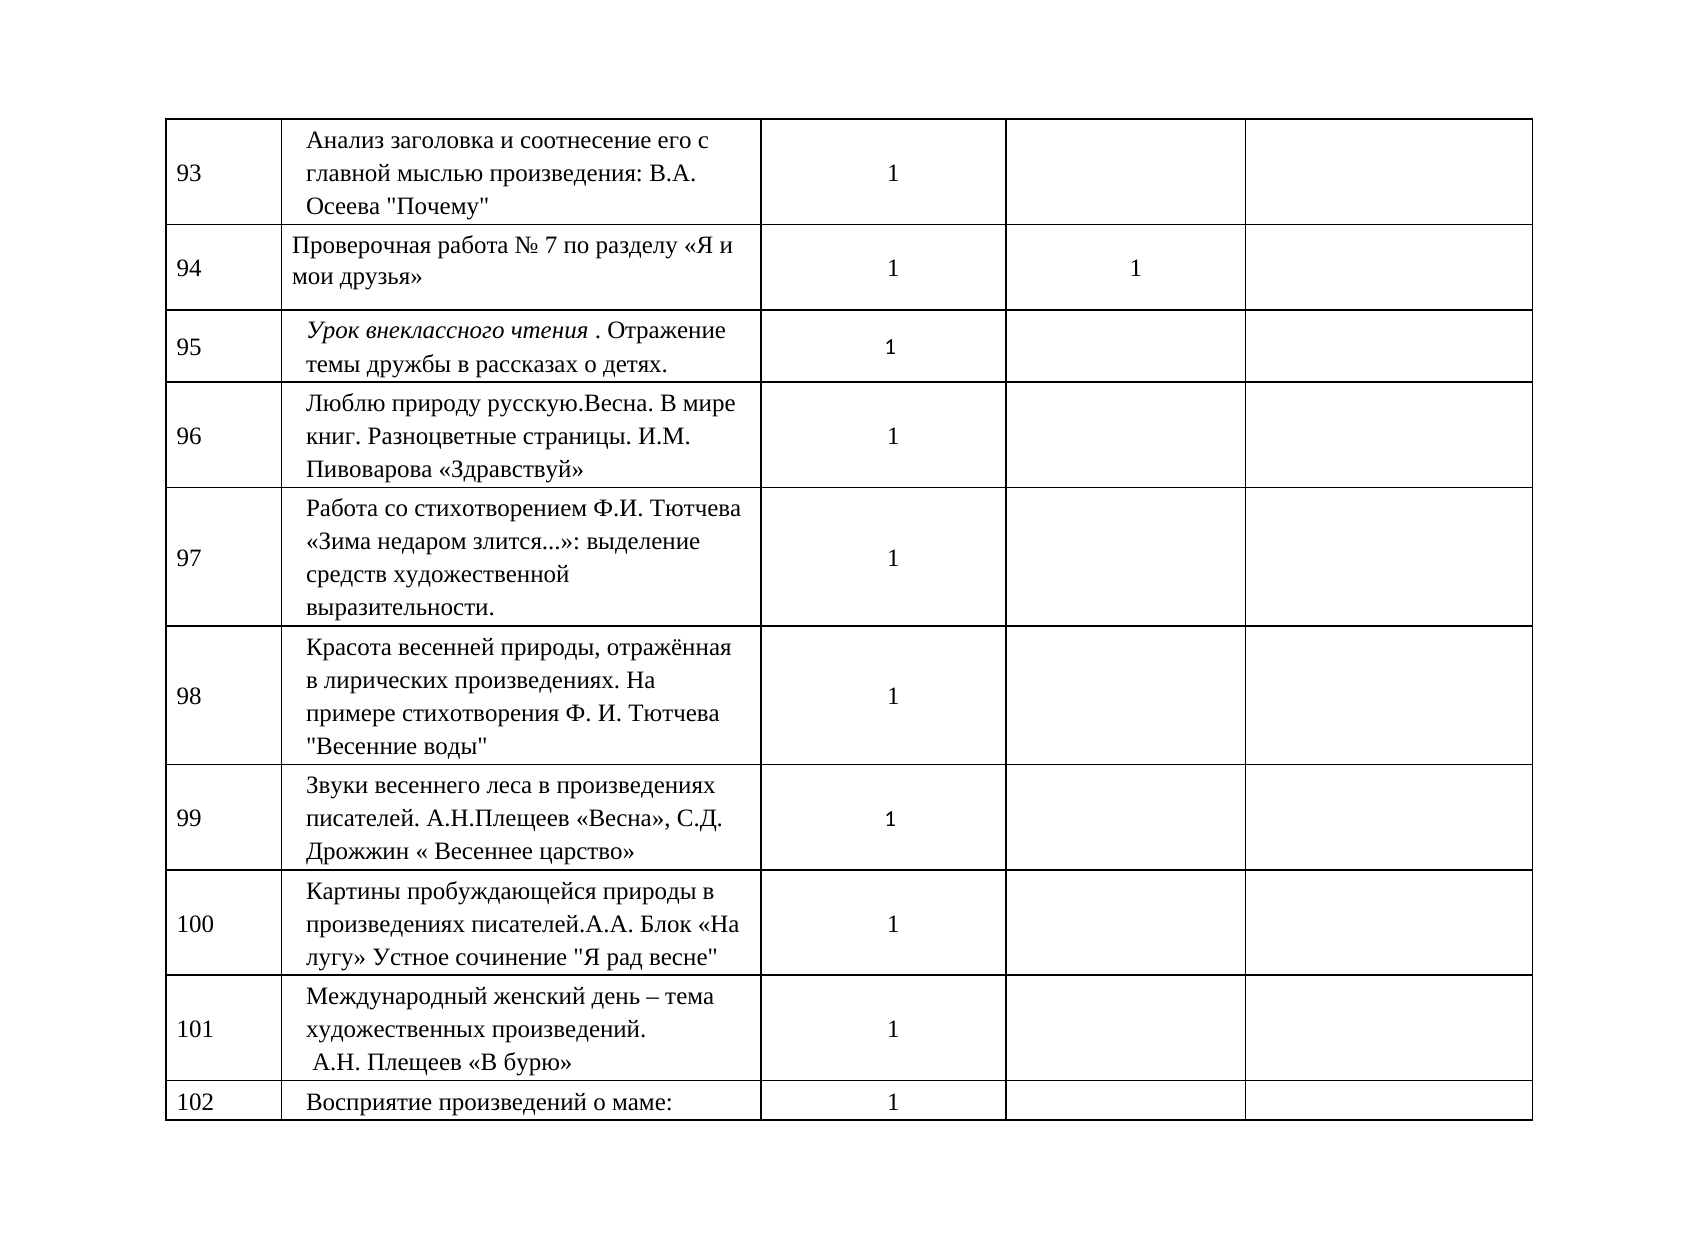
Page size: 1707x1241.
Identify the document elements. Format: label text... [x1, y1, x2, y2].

table_cell 1 [762, 225, 1005, 309]
table_cell 1 [762, 765, 1005, 869]
table_cell 98 [167, 627, 281, 763]
table_cell Люблю природу русскую.Весна. В мире книг. Разноцветные страницы. И.М. Пивоварова «Здравствуй» [282, 383, 760, 487]
table_cell 102 [167, 1081, 281, 1119]
table_cell 101 [167, 976, 281, 1080]
table_cell [1246, 488, 1532, 625]
table_cell 1 [762, 488, 1005, 625]
table_cell [1007, 488, 1245, 625]
table_cell Анализ заголовка и соотнесение его с главной мыслью произведения: В.А. Осеева "Почему" [282, 120, 760, 223]
table_cell 1 [762, 120, 1005, 223]
table_cell [1007, 976, 1245, 1080]
table_cell Работа со стихотворением Ф.И. Тютчева «Зима недаром злится...»: выделение средств художественной выразительности. [282, 488, 760, 625]
table_cell [1246, 1081, 1532, 1119]
table_cell 1 [1007, 225, 1245, 309]
table_cell [1246, 311, 1532, 381]
table_cell 97 [167, 488, 281, 625]
table_cell 93 [167, 120, 281, 223]
table_cell [1246, 765, 1532, 869]
table_cell 95 [167, 311, 281, 381]
table_cell 1 [762, 976, 1005, 1080]
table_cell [282, 1081, 760, 1119]
table_cell [1007, 311, 1245, 381]
table_cell [1007, 1081, 1245, 1119]
table_cell 99 [167, 765, 281, 869]
table_cell [1246, 627, 1532, 763]
table_cell [1007, 627, 1245, 763]
table_cell Проверочная работа № 7 по разделу «Я и мои друзья» [282, 225, 760, 309]
table_cell Картины пробуждающейся природы в произведениях писателей.А.А. Блок «На лугу» Устное сочинение "Я рад весне" [282, 871, 760, 974]
table_cell [1007, 120, 1245, 223]
table_cell 1 [762, 871, 1005, 974]
table_cell 1 [762, 627, 1005, 763]
table_cell 1 [762, 1081, 1005, 1119]
table_cell [1007, 871, 1245, 974]
table_cell 94 [167, 225, 281, 309]
table_cell Звуки весеннего леса в произведениях писателей. А.Н.Плещеев «Весна», С.Д. Дрожжин « Весеннее царство» [282, 765, 760, 869]
table_cell [1007, 383, 1245, 487]
table_cell [1007, 765, 1245, 869]
table_cell Красота весенней природы, отражённая в лирических произведениях. На примере стихотворения Ф. И. Тютчева "Весенние воды" [282, 627, 760, 763]
table_cell 1 [762, 311, 1005, 381]
table_cell [1246, 871, 1532, 974]
table_cell Международный женский день – тема художественных произведений. А.Н. Плещеев «В бурю» [282, 976, 760, 1080]
table_cell [1246, 120, 1532, 223]
table_cell [1246, 976, 1532, 1080]
table_cell 96 [167, 383, 281, 487]
table_cell [1246, 225, 1532, 309]
table_cell 100 [167, 871, 281, 974]
table_cell 1 [762, 383, 1005, 487]
table_cell [1246, 383, 1532, 487]
table_cell Урок внеклассного чтения . Отражение темы дружбы в рассказах о детях. [282, 311, 760, 381]
